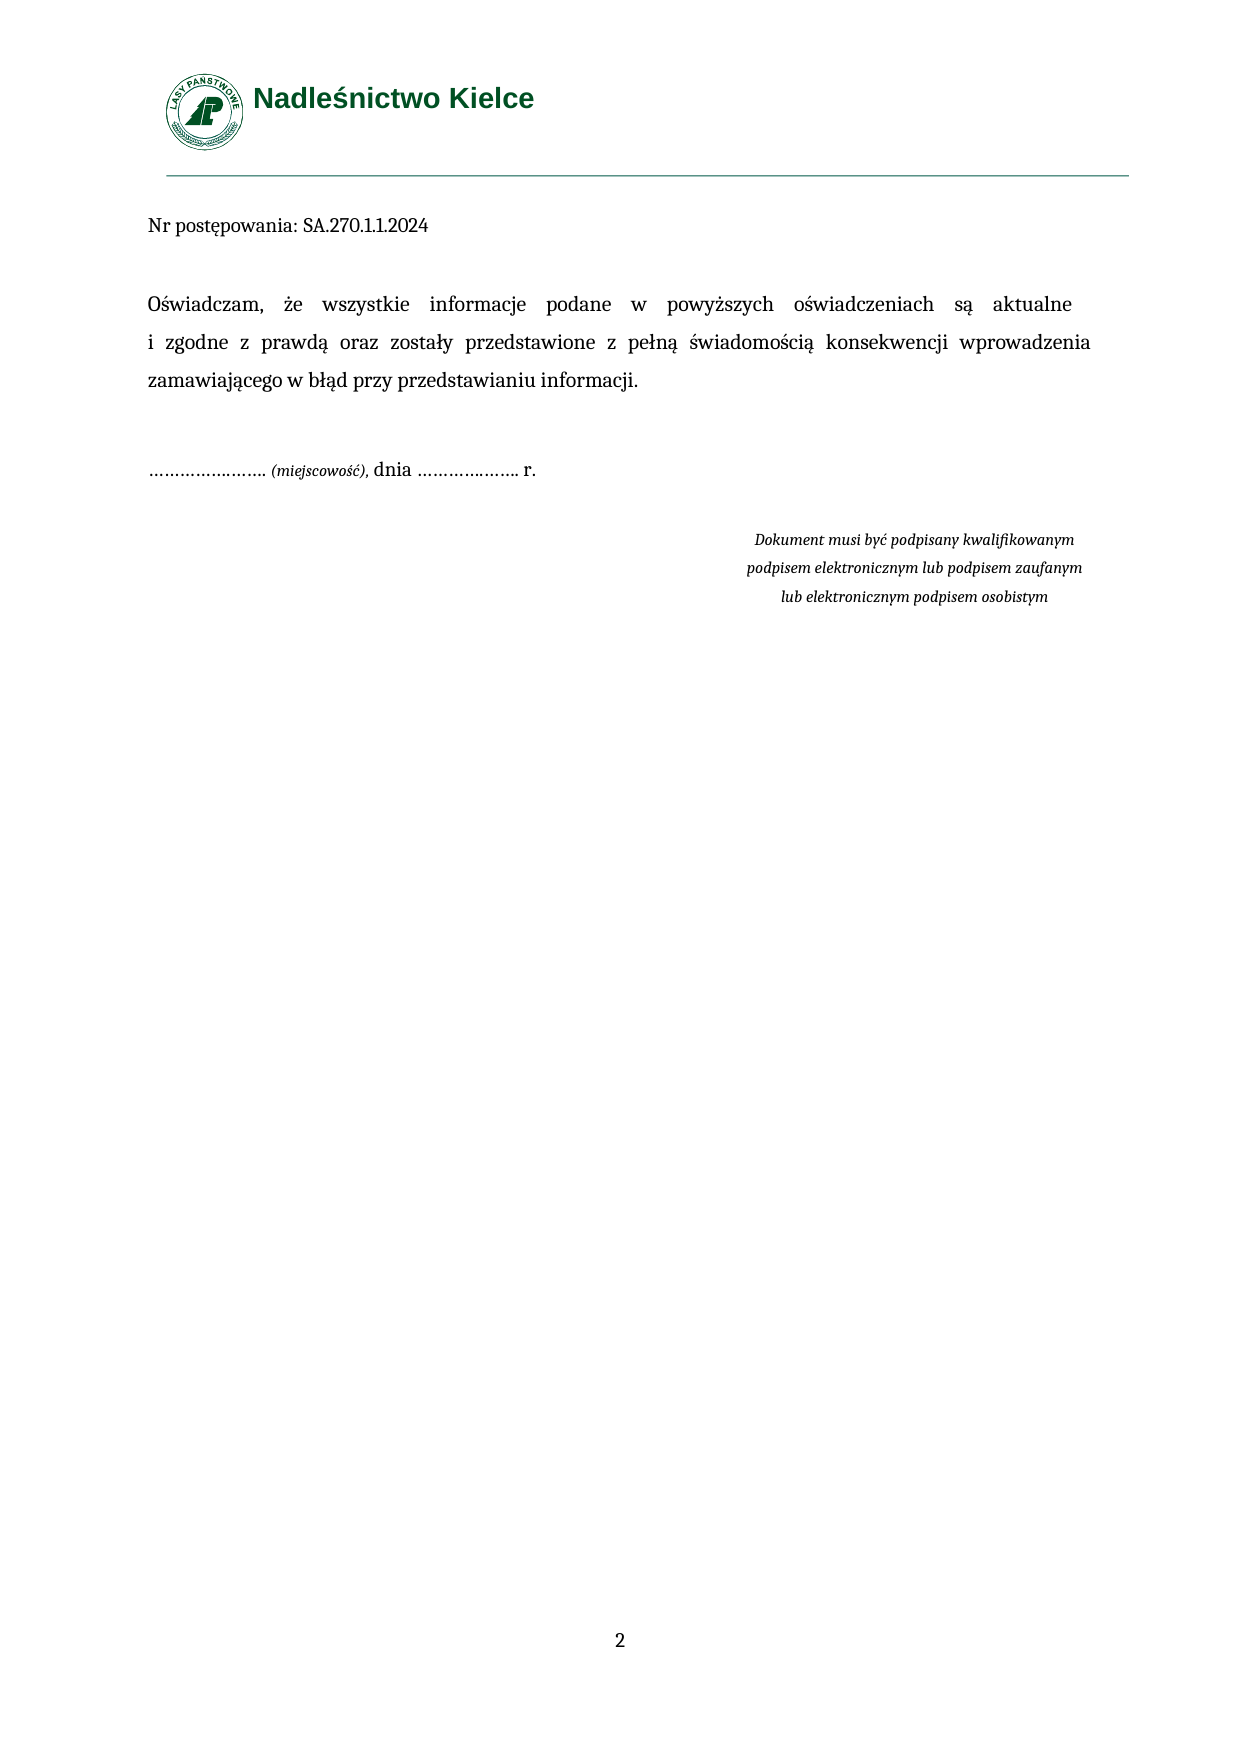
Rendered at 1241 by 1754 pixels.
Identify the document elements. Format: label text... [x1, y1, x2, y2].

text Oświadczam, że wszystkie informacje podane w powyższych oświadczeniach są aktualne i zgodne z prawdą oraz zostały przedstawione z pełną świadomością konsekwencji wprowadzenia zamawiającego w błąd przy przedstawianiu informacji. [148, 292, 1093, 393]
text …………….……. (miejscowość), dnia ………….……. r. [148, 458, 1093, 482]
text Dokument musi być podpisany kwalifikowanym podpisem elektronicznym lub podpisem zaufanym lub elektronicznym podpisem osobistym [738, 530, 1093, 607]
